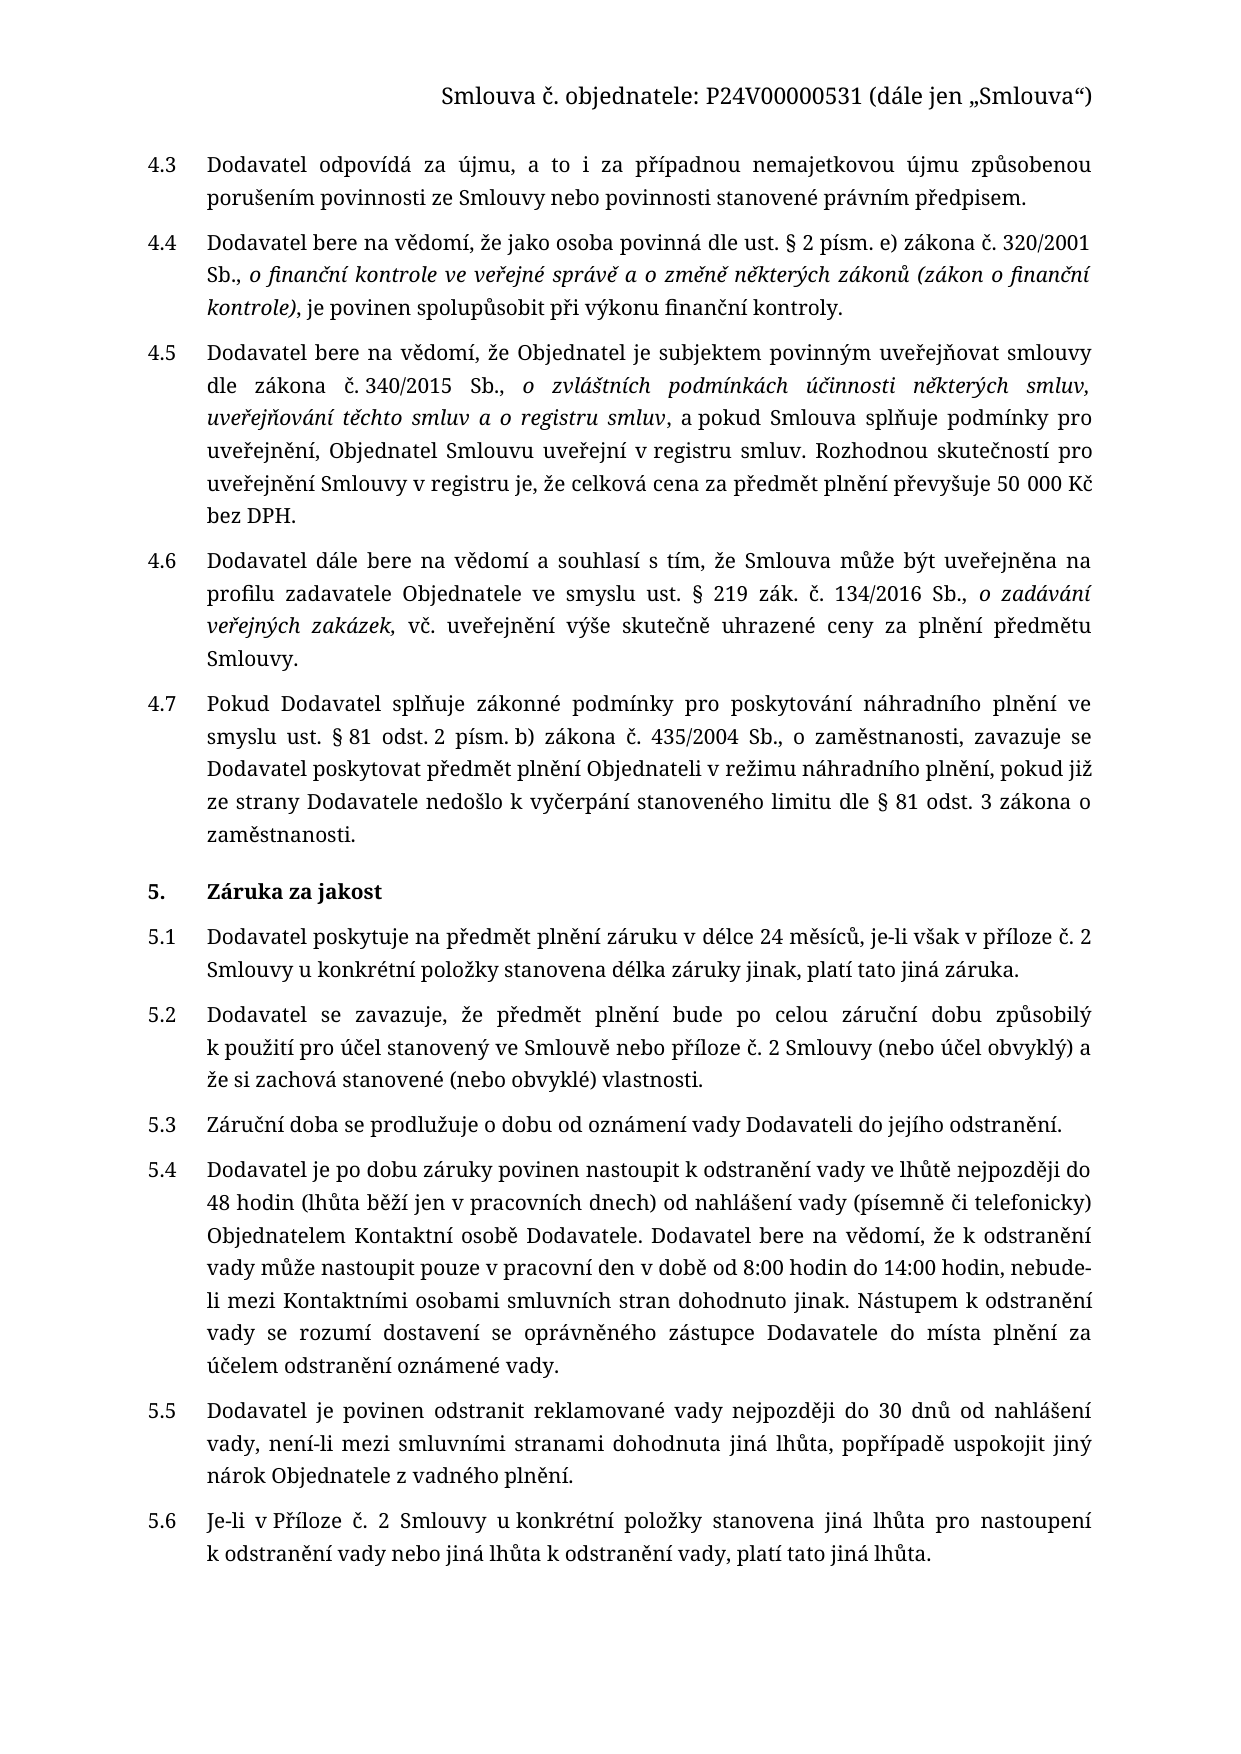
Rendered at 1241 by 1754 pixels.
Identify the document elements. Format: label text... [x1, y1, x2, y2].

list Dodavatel dále bere na vědomí a souhlasí s tím, že Smlouva může být uveřejněna na profilu zadavatele Objednatele ve smyslu ust. § 219 zák. č. 134/2016 Sb., o zadávání veřejných zakázek, vč. uveřejnění výše skutečně uhrazené ceny za plnění předmětu Smlouvy. [148, 546, 1093, 673]
list Je-li v Příloze č. 2 Smlouvy u konkrétní položky stanovena jiná lhůta pro nastoupení k odstranění vady nebo jiná lhůta k odstranění vady, platí tato jiná lhůta. [148, 1507, 1093, 1568]
list Dodavatel je po dobu záruky povinen nastoupit k odstranění vady ve lhůtě nejpozději do 48 hodin (lhůta běží jen v pracovních dnech) od nahlášení vady (písemně či telefonicky) Objednatelem Kontaktní osobě Dodavatele. Dodavatel bere na vědomí, že k odstranění vady může nastoupit pouze v pracovní den v době od 8:00 hodin do 14:00 hodin, nebude-li mezi Kontaktními osobami smluvních stran dohodnuto jinak. Nástupem k odstranění vady se rozumí dostavení se oprávněného zástupce Dodavatele do místa plnění za účelem odstranění oznámené vady. [148, 1156, 1093, 1379]
list Dodavatel je povinen odstranit reklamované vady nejpozději do 30 dnů od nahlášení vady, není-li mezi smluvními stranami dohodnuta jiná lhůta, popřípadě uspokojit jiný nárok Objednatele z vadného plnění. [148, 1396, 1093, 1490]
list Dodavatel poskytuje na předmět plnění záruku v délce 24 měsíců, je-li však v příloze č. 2 Smlouvy u konkrétní položky stanovena délka záruky jinak, platí tato jiná záruka. [148, 922, 1093, 983]
list Dodavatel bere na vědomí, že jako osoba povinná dle ust. § 2 písm. e) zákona č. 320/2001 Sb., o finanční kontrole ve veřejné správě a o změně některých zákonů (zákon o finanční kontrole), je povinen spolupůsobit při výkonu finanční kontroly. [148, 228, 1093, 322]
list Záruka za jakost [148, 877, 1093, 906]
list Dodavatel bere na vědomí, že Objednatel je subjektem povinným uveřejňovat smlouvy dle zákona č. 340/2015 Sb., o zvláštních podmínkách účinnosti některých smluv, uveřejňování těchto smluv a o registru smluv, a pokud Smlouva splňuje podmínky pro uveřejnění, Objednatel Smlouvu uveřejní v registru smluv. Rozhodnou skutečností pro uveřejnění Smlouvy v registru je, že celková cena za předmět plnění převyšuje 50 000 Kč bez DPH. [148, 338, 1093, 530]
list Dodavatel odpovídá za újmu, a to i za případnou nemajetkovou újmu způsobenou porušením povinnosti ze Smlouvy nebo povinnosti stanovené právním předpisem. [148, 150, 1093, 211]
list Dodavatel se zavazuje, že předmět plnění bude po celou záruční dobu způsobilý k použití pro účel stanovený ve Smlouvě nebo příloze č. 2 Smlouvy (nebo účel obvyklý) a že si zachová stanovené (nebo obvyklé) vlastnosti. [148, 1000, 1093, 1094]
list Záruční doba se prodlužuje o dobu od oznámení vady Dodavateli do jejího odstranění. [148, 1110, 1093, 1139]
list Pokud Dodavatel splňuje zákonné podmínky pro poskytování náhradního plnění ve smyslu ust. § 81 odst. 2 písm. b) zákona č. 435/2004 Sb., o zaměstnanosti, zavazuje se Dodavatel poskytovat předmět plnění Objednateli v režimu náhradního plnění, pokud již ze strany Dodavatele nedošlo k vyčerpání stanoveného limitu dle § 81 odst. 3 zákona o zaměstnanosti. [148, 689, 1093, 848]
